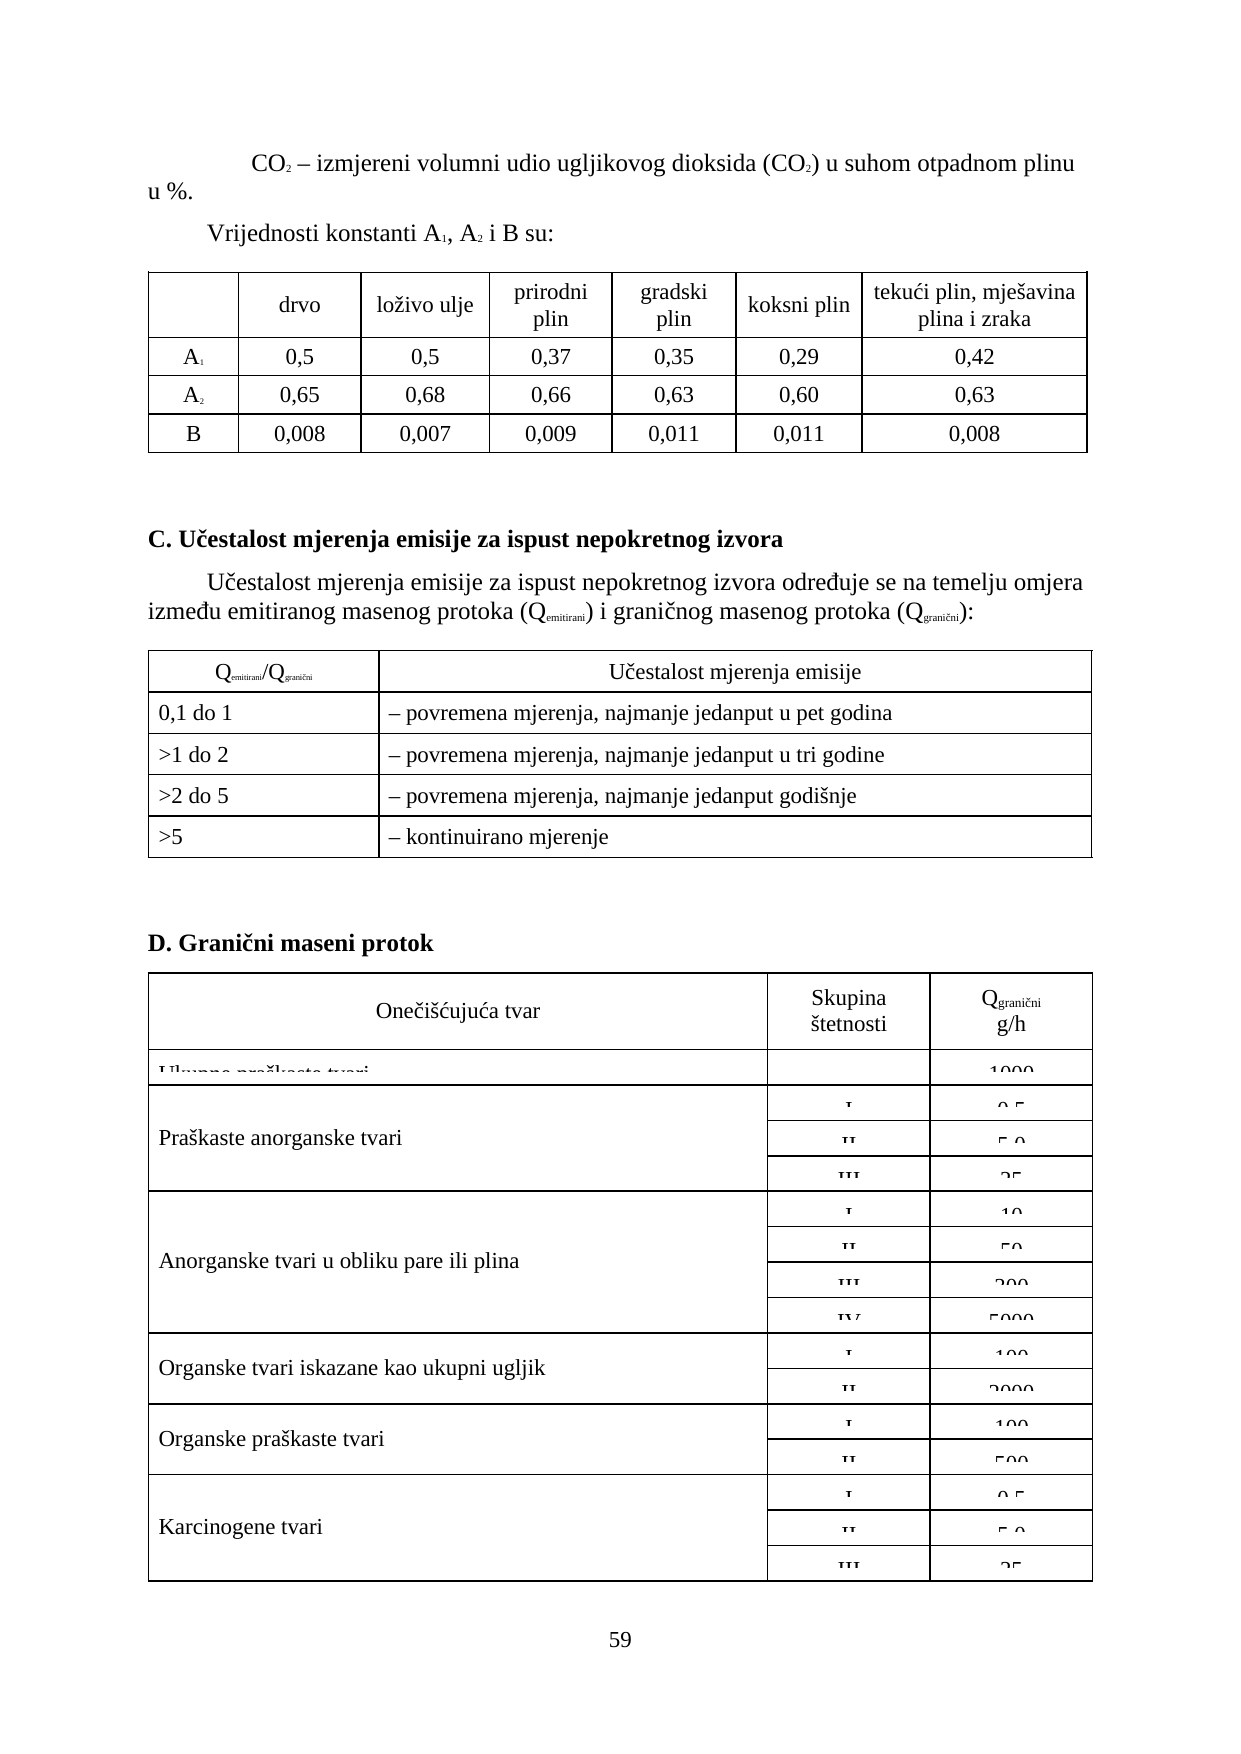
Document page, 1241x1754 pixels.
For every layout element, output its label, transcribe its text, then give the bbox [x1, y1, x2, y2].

table_cell 1000 [931, 1050, 1092, 1084]
table_cell – kontinuirano mjerenje [380, 817, 1091, 856]
table_header Qemitirani/Qgranični [149, 651, 378, 691]
table_cell >5 [149, 817, 378, 856]
table_cell 0,1 do 1 [149, 693, 378, 732]
table_cell II [768, 1227, 929, 1261]
table_cell I [768, 1086, 929, 1119]
table_cell 0,5 [931, 1475, 1092, 1509]
table_cell II [768, 1440, 929, 1474]
table_cell Ukupne praškaste tvari [149, 1050, 767, 1084]
table_cell 0,37 [490, 338, 611, 375]
table_cell 50 [931, 1227, 1092, 1261]
table_cell Organske tvari iskazane kao ukupni ugljik [149, 1334, 767, 1403]
table_cell III [768, 1157, 929, 1190]
table_cell II [768, 1369, 929, 1403]
table_cell I [768, 1475, 929, 1509]
table_cell Anorganske tvari u obliku pare ili plina [149, 1192, 767, 1332]
table_cell II [768, 1511, 929, 1544]
table_header [149, 273, 238, 336]
table_cell >1 do 2 [149, 734, 378, 774]
table_cell 10 [931, 1192, 1092, 1226]
table_cell 500 [931, 1440, 1092, 1474]
table_header drvo [239, 273, 360, 336]
table_cell 0,60 [737, 376, 861, 413]
table_cell B [149, 415, 238, 452]
table_cell II [768, 1121, 929, 1155]
table_cell 5000 [931, 1298, 1092, 1332]
text Učestalost mjerenja emisije za ispust nepokretnog izvora određuje se na temelju omjera između emitiranog masenog protoka (Qemitirani) i graničnog masenog protoka (Qgranični): [148, 567, 1093, 625]
table_cell IV [768, 1298, 929, 1332]
table_cell 0,68 [362, 376, 489, 413]
table_cell 0,63 [613, 376, 735, 413]
table_cell – povremena mjerenja, najmanje jedanput godišnje [380, 775, 1091, 815]
table_cell 5,0 [931, 1511, 1092, 1544]
table_cell 100 [931, 1334, 1092, 1367]
text CO2 – izmjereni volumni udio ugljikovog dioksida (CO2) u suhom otpadnom plinu u %. [148, 148, 1093, 205]
table_cell I [768, 1334, 929, 1367]
table_cell 0,011 [737, 415, 861, 452]
table_cell Praškaste anorganske tvari [149, 1086, 767, 1190]
table_cell A1 [149, 338, 238, 375]
table_cell 0,66 [490, 376, 611, 413]
table_cell A2 [149, 376, 238, 413]
table_header Skupina štetnosti [768, 974, 929, 1049]
table_cell 0,35 [613, 338, 735, 375]
table_cell 25 [931, 1546, 1092, 1580]
table_cell 300 [931, 1263, 1092, 1297]
table_cell III [768, 1546, 929, 1580]
table_cell – povremena mjerenja, najmanje jedanput u pet godina [380, 693, 1091, 732]
table_cell 2000 [931, 1369, 1092, 1403]
table_cell 0,29 [737, 338, 861, 375]
table_cell [768, 1050, 929, 1084]
table_cell 0,5 [931, 1086, 1092, 1119]
table_header prirodni plin [490, 273, 611, 336]
table_cell 0,009 [490, 415, 611, 452]
table_cell Organske praškaste tvari [149, 1405, 767, 1474]
table_header Učestalost mjerenja emisije [380, 651, 1091, 691]
table_cell 0,008 [239, 415, 360, 452]
table_cell Karcinogene tvari [149, 1475, 767, 1580]
table_cell 0,007 [362, 415, 489, 452]
table_cell I [768, 1192, 929, 1226]
table_cell 0,42 [863, 338, 1086, 375]
table_header Qgranični g/h [931, 974, 1092, 1049]
table_header gradski plin [613, 273, 735, 336]
table_cell – povremena mjerenja, najmanje jedanput u tri godine [380, 734, 1091, 774]
table_cell 0,5 [239, 338, 360, 375]
table_cell 0,65 [239, 376, 360, 413]
text Vrijednosti konstanti A1, A2 i B su: [148, 218, 1093, 246]
table_header koksni plin [737, 273, 861, 336]
table_header tekući plin, mješavina plina i zraka [863, 273, 1086, 336]
table_header loživo ulje [362, 273, 489, 336]
subtitle C. Učestalost mjerenja emisije za ispust nepokretnog izvora [148, 524, 1093, 552]
table_cell 100 [931, 1405, 1092, 1438]
table_cell 0,011 [613, 415, 735, 452]
table_header Onečišćujuća tvar [149, 974, 767, 1049]
subtitle D. Granični maseni protok [148, 928, 1093, 957]
table_cell I [768, 1405, 929, 1438]
table_cell 25 [931, 1157, 1092, 1190]
table_cell 5,0 [931, 1121, 1092, 1155]
table_cell 0,008 [863, 415, 1086, 452]
table_cell >2 do 5 [149, 775, 378, 815]
table_cell III [768, 1263, 929, 1297]
table_cell 0,5 [362, 338, 489, 375]
table_cell 0,63 [863, 376, 1086, 413]
